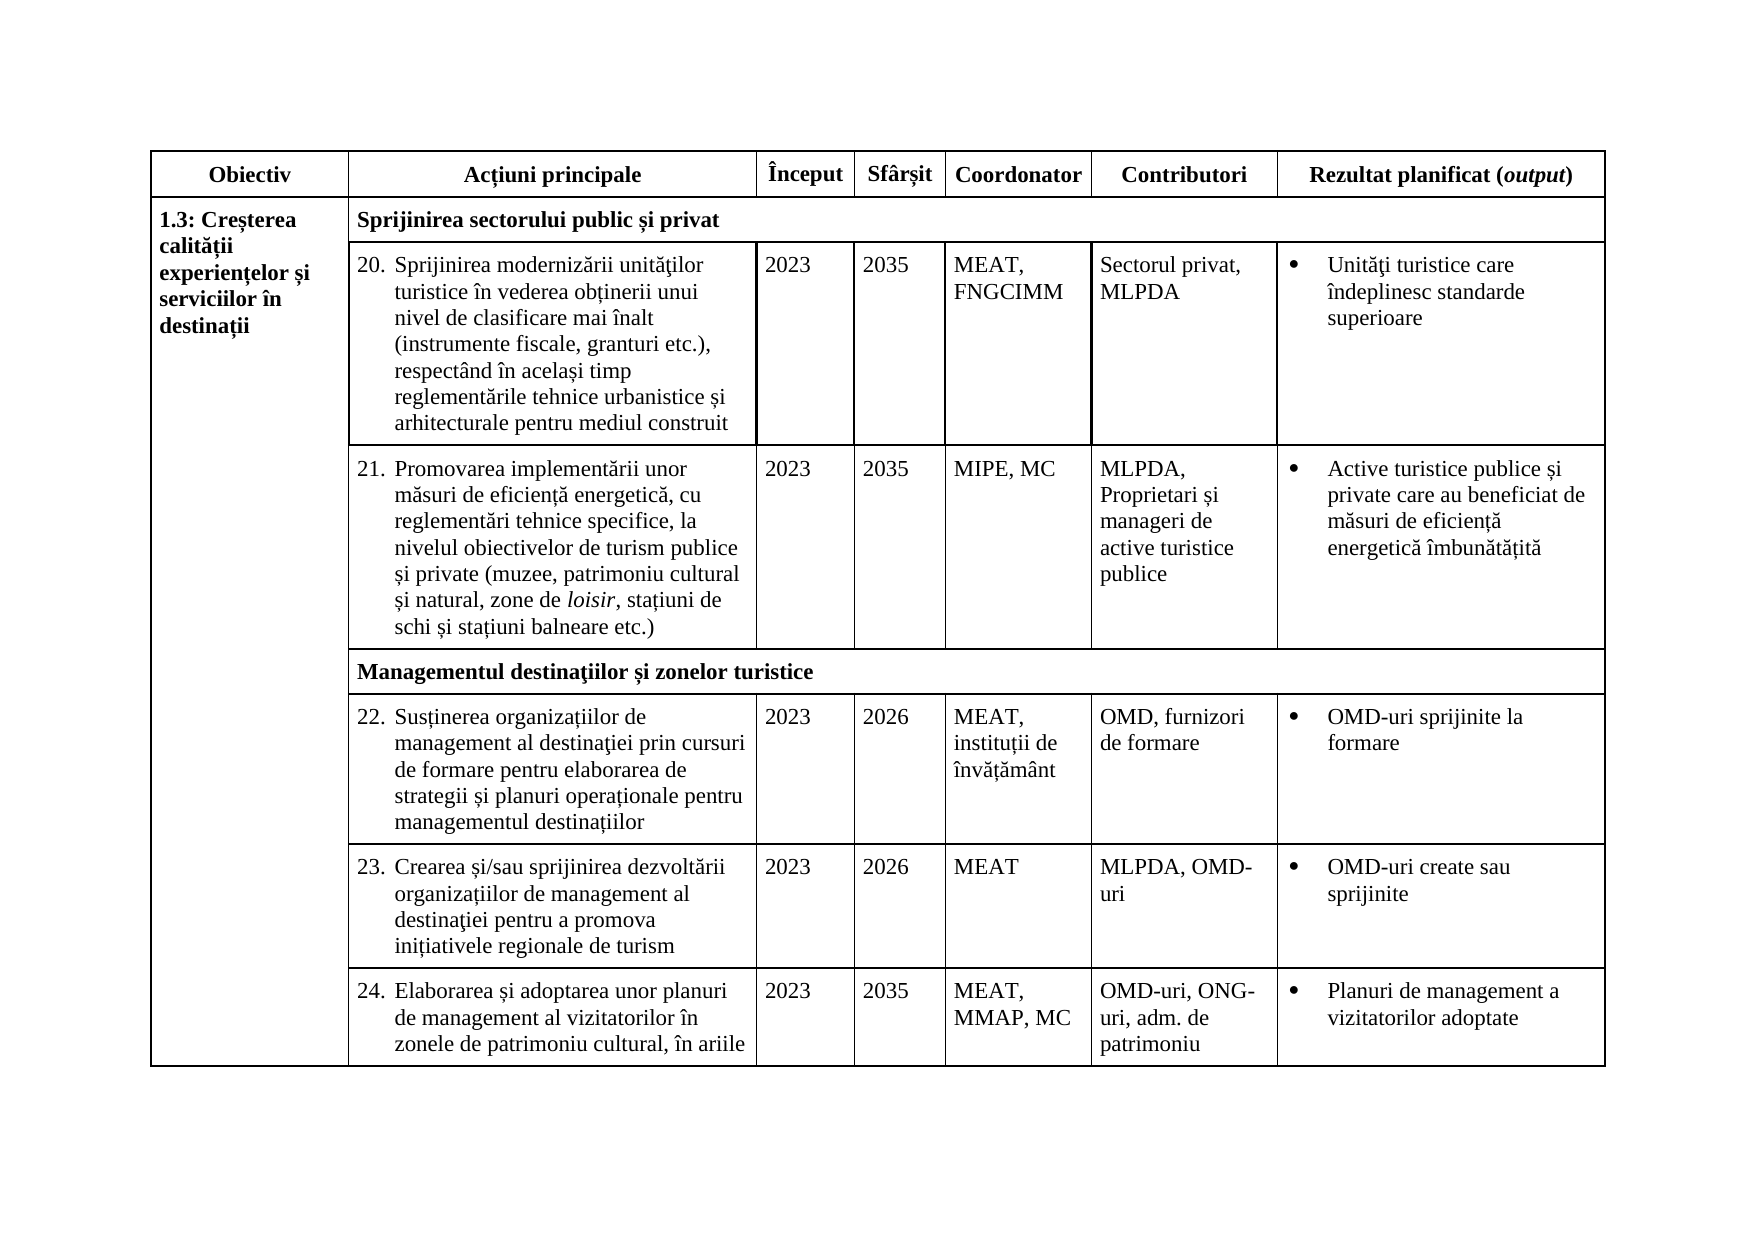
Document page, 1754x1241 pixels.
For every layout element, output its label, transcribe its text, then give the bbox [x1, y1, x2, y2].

table_cell 2026 [855, 695, 945, 843]
table_cell Susținerea organizațiilor de management al destinaţiei prin cursuri de formare pentru elaborarea de strategii și planuri operaționale pentru managementul destinațiilor [349, 695, 756, 843]
table_cell 2023 [757, 969, 854, 1065]
table_cell 1.3: Creșterea calității experiențelor și serviciilor în destinații [152, 198, 348, 1065]
table_cell OMD-uri sprijinite la formare [1278, 695, 1604, 843]
table_cell 2035 [855, 969, 945, 1065]
table_cell MEAT, instituții de învățământ [946, 695, 1091, 843]
table_header Rezultat planificat (output) [1278, 152, 1604, 196]
table_cell 2026 [855, 845, 945, 967]
table_cell 2023 [757, 695, 854, 843]
table_cell OMD-uri, ONG-uri, adm. de patrimoniu [1092, 969, 1277, 1065]
table_cell MLPDA, Proprietari și manageri de active turistice publice [1092, 446, 1277, 647]
table_cell MEAT, FNGCIMM [946, 243, 1090, 444]
table_cell MLPDA, OMD-uri [1092, 845, 1277, 967]
table_cell 2023 [757, 845, 854, 967]
table_header Coordonator [946, 152, 1091, 196]
table_cell MEAT [946, 845, 1091, 967]
table_header Sfârșit [855, 152, 945, 196]
table_cell 2035 [855, 446, 945, 647]
table_cell OMD, furnizori de formare [1092, 695, 1277, 843]
table_cell Sprijinirea sectorului public și privat [349, 198, 1604, 241]
table_cell Sprijinirea modernizării unităţilor turistice în vederea obținerii unui nivel de clasificare mai înalt (instrumente fiscale, granturi etc.), respectând în același timp reglementările tehnice urbanistice și arhitecturale pentru mediul construit [350, 243, 755, 444]
table_cell OMD-uri create sau sprijinite [1278, 845, 1604, 967]
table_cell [1278, 969, 1604, 1065]
table_cell 2023 [758, 243, 853, 444]
table_cell MEAT, MMAP, MC [946, 969, 1091, 1065]
table_header Contributori [1092, 152, 1277, 196]
table_header Obiectiv [152, 152, 348, 196]
table_cell Crearea și/sau sprijinirea dezvoltării organizațiilor de management al destinaţiei pentru a promova inițiativele regionale de turism [349, 845, 756, 967]
table_cell Unităţi turistice care îndeplinesc standarde superioare [1278, 243, 1604, 444]
table_header Început [757, 152, 854, 196]
table_header Acțiuni principale [349, 152, 756, 196]
table_cell Sectorul privat, MLPDA [1093, 243, 1276, 444]
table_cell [349, 969, 756, 1065]
table_cell Managementul destinaţiilor și zonelor turistice [349, 650, 1604, 692]
table_cell 2035 [855, 243, 944, 444]
table_cell MIPE, MC [946, 446, 1091, 647]
table_cell 2023 [757, 446, 854, 647]
table_cell Promovarea implementării unor măsuri de eficiență energetică, cu reglementări tehnice specifice, la nivelul obiectivelor de turism publice și private (muzee, patrimoniu cultural și natural, zone de loisir, stațiuni de schi și stațiuni balneare etc.) [349, 446, 756, 647]
table_cell Active turistice publice și private care au beneficiat de măsuri de eficiență energetică îmbunătățită [1278, 446, 1604, 647]
